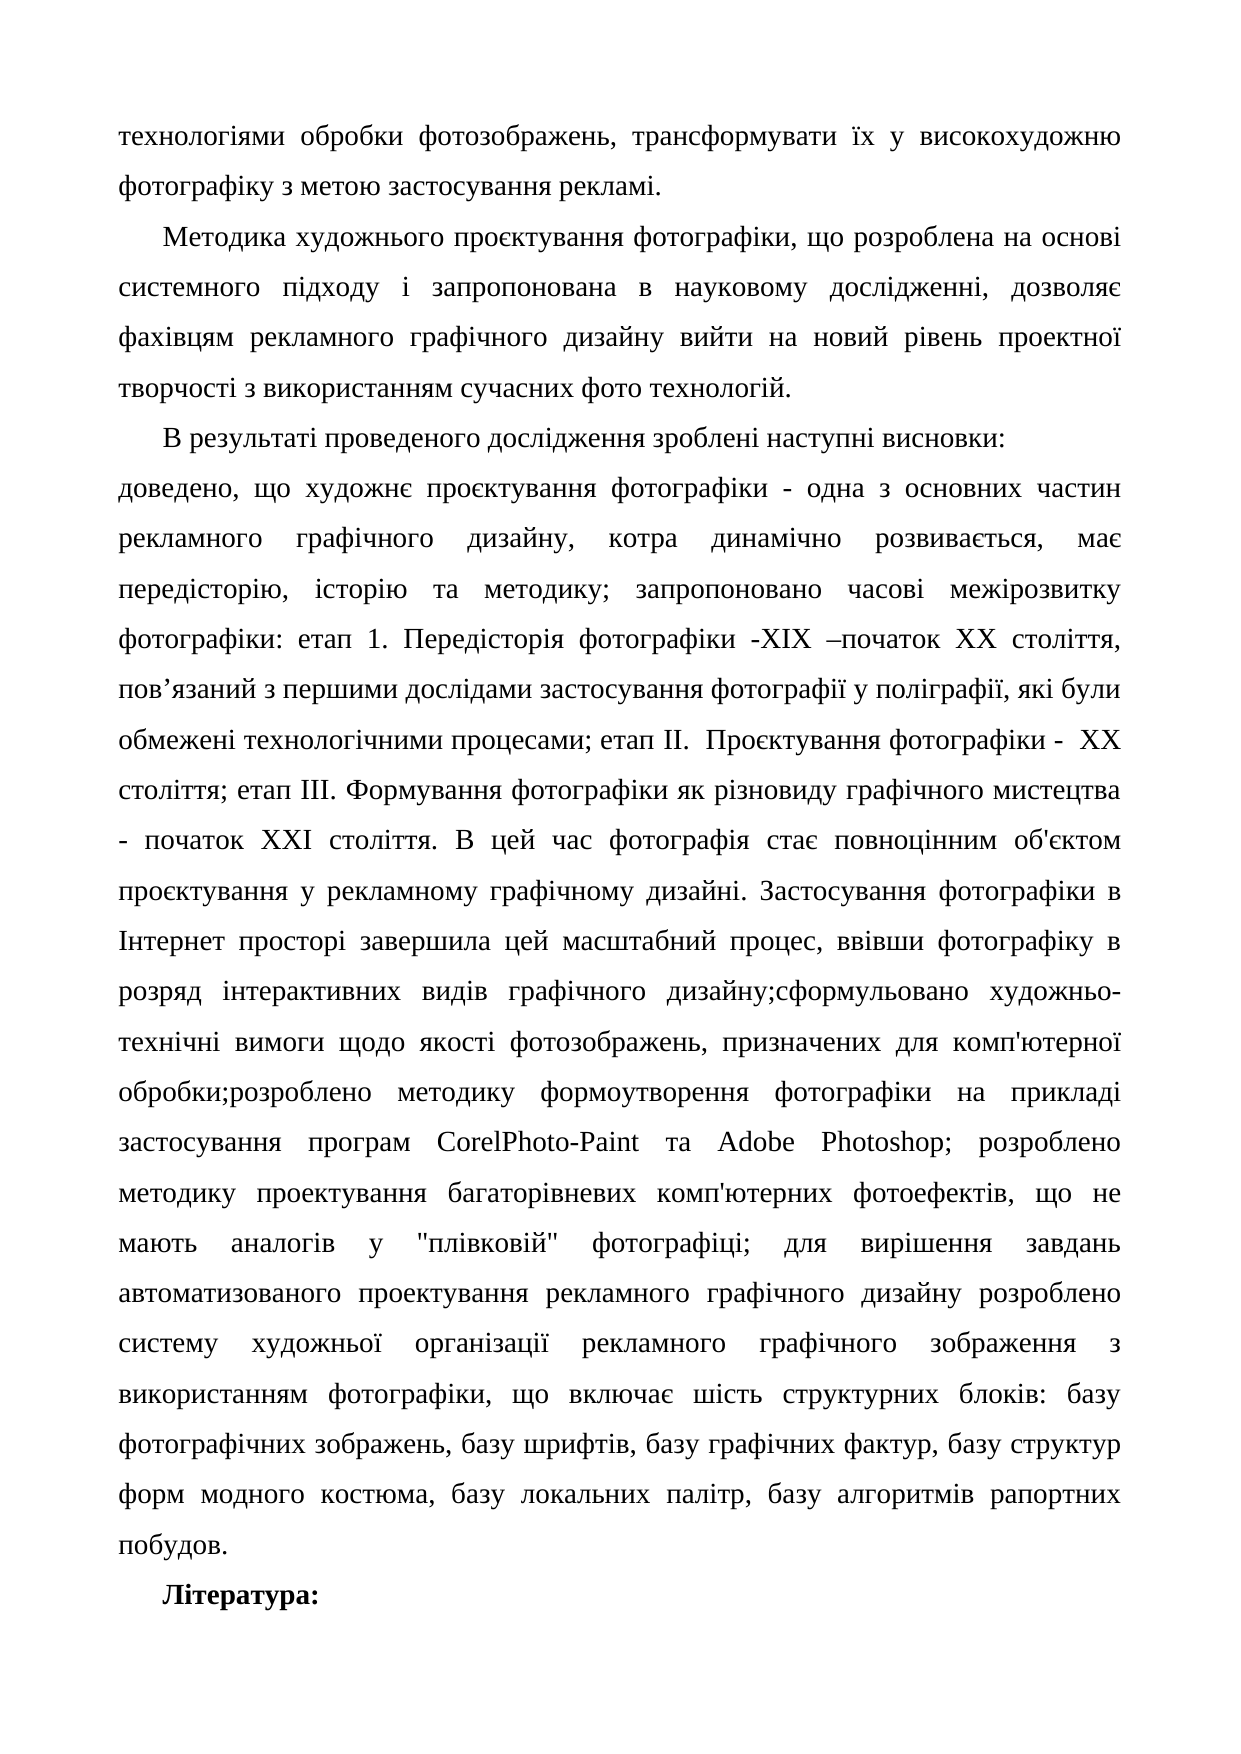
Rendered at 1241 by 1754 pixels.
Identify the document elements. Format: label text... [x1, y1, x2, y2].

text Методика художнього проєктування фотографіки, що розроблена на основі системного підходу і запропонована в науковому дослідженні, дозволяє фахівцям рекламного графічного дизайну вийти на новий рівень проектної творчості з використанням сучасних фото технологій. [118, 219, 1122, 403]
text В результаті проведеного дослідження зроблені наступні висновки: [118, 420, 1122, 453]
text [118, 118, 1122, 202]
text доведено, що художнє проєктування фотографіки - одна з основних частин рекламного графічного дизайну, котра динамічно розвивається, має передісторію, історію та методику; запропоновано часові межірозвитку фотографіки: етап 1. Передісторія фотографіки -XIX –початок XX століття, пов’язаний з першими дослідами застосування фотографії у поліграфії, які були обмежені технологічними процесами; етап II. Проєктування фотографіки - XX століття; етап ІІІ. Формування фотографіки як різновиду графічного мистецтва - початок ХХІ століття. В цей час фотографія стає повноцінним об'єктом проєктування у рекламному графічному дизайні. Застосування фотографіки в Інтернет просторі завершила цей масштабний процес, ввівши фотографіку в розряд інтерактивних видів графічного дизайну;сформульовано художньо-технічні вимоги щодо якості фотозображень, призначених для комп'ютерної обробки;розроблено методику формоутворення фотографіки на прикладі застосування програм CorelPhoto-Paint та Adobe Photoshop; розроблено методику проектування багаторівневих комп'ютерних фотоефектів, що не мають аналогів у "плівковій" фотографіці; для вирішення завдань автоматизованого проектування рекламного графічного дизайну розроблено систему художньої організації рекламного графічного зображення з використанням фотографіки, що включає шість структурних блоків: базу фотографічних зображень, базу шрифтів, базу графічних фактур, базу структур форм модного костюма, базу локальних палітр, базу алгоритмів рапортних побудов. [118, 470, 1122, 1560]
text Література: [118, 1577, 1122, 1611]
